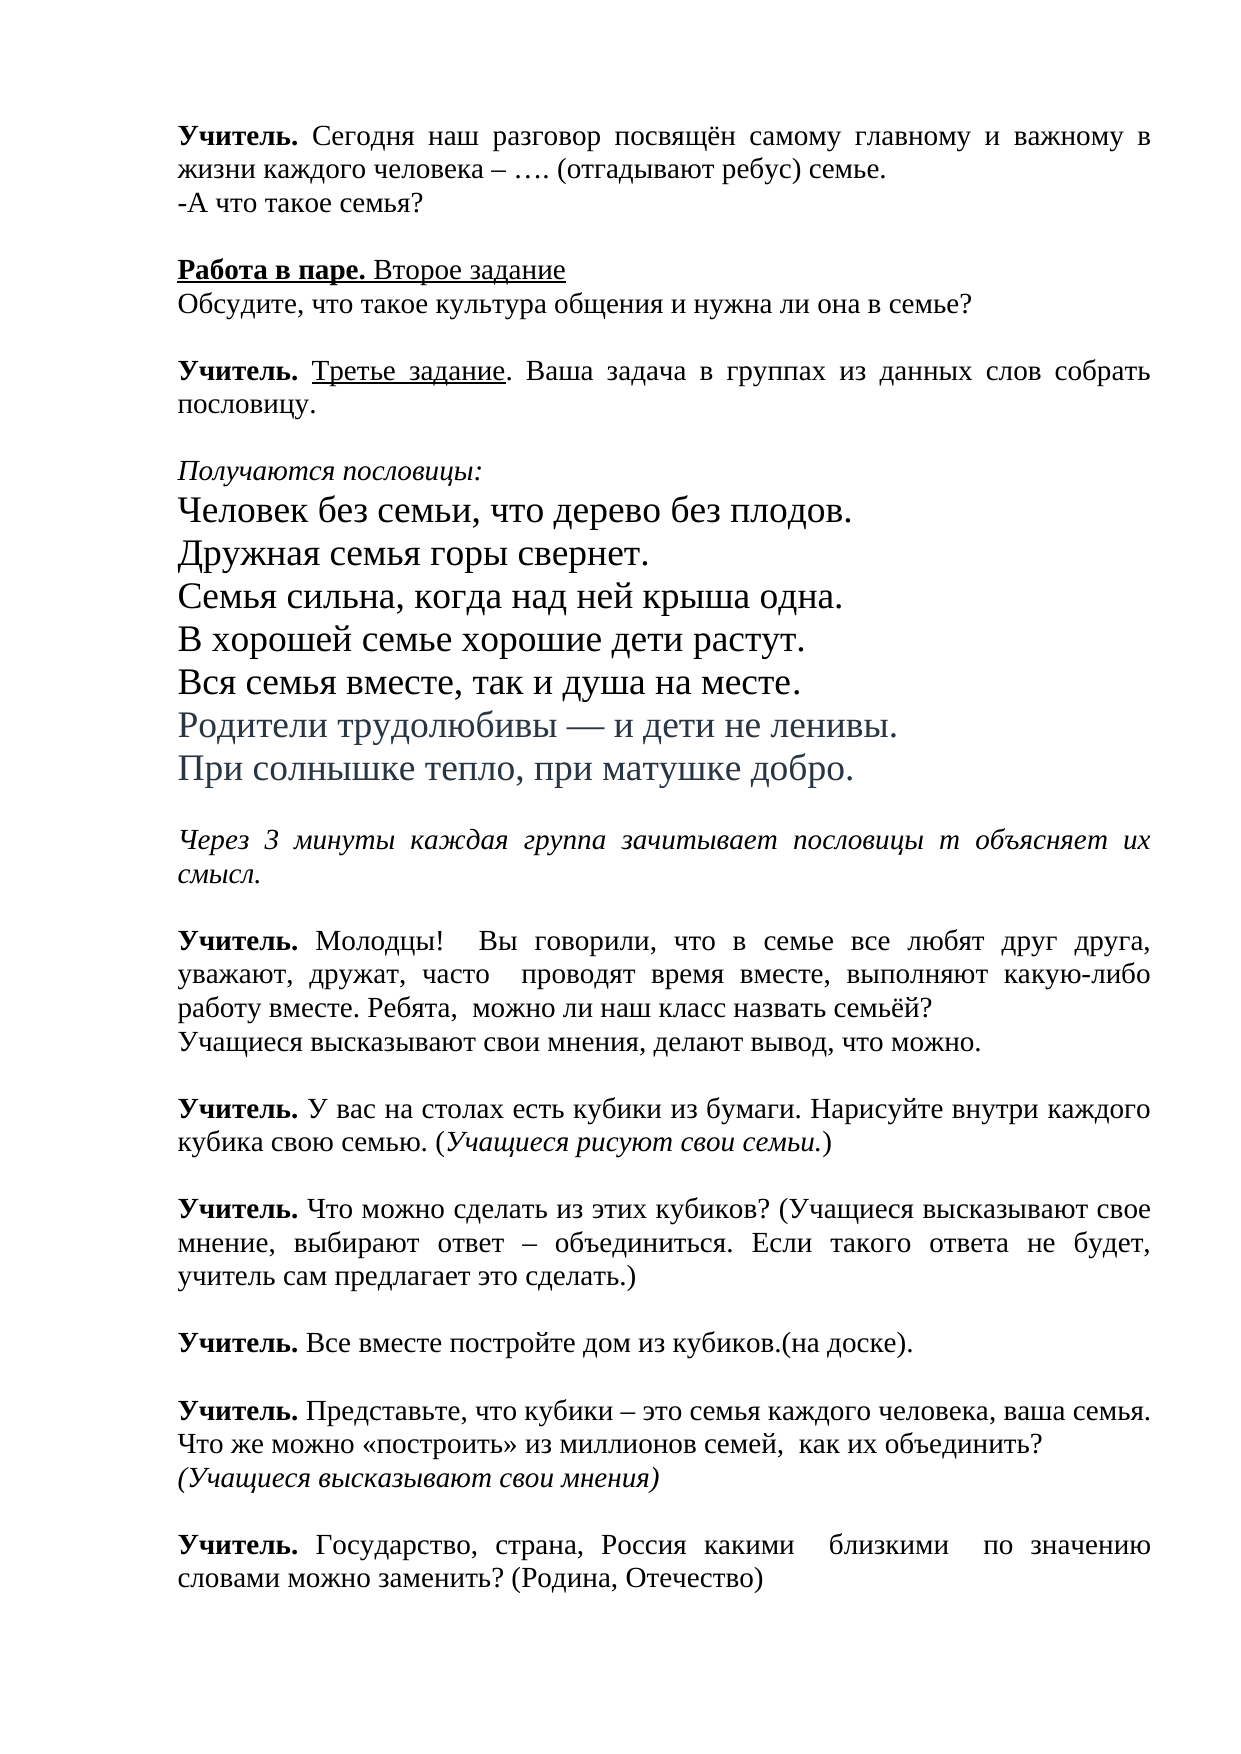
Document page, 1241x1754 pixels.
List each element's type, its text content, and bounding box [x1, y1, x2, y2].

text Родители трудолюбивы — и дети не ленивы. [177, 703, 1152, 746]
text (Учащиеся высказывают свои мнения) [177, 1460, 1152, 1493]
text Получаются пословицы: [177, 453, 1152, 487]
text Учащиеся высказывают свои мнения, делают вывод, что можно. [177, 1024, 1152, 1057]
text При солнышке тепло, при матушке добро. [177, 746, 1152, 789]
text Учитель. Представьте, что кубики – это семья каждого человека, ваша семья. Что же можно «построить» из миллионов семей, как их объединить? [177, 1393, 1152, 1460]
text Учитель. Что можно сделать из этих кубиков? (Учащиеся высказывают свое мнение, выбирают ответ – объединиться. Если такого ответа не будет, учитель сам предлагает это сделать.) [177, 1191, 1152, 1292]
text В хорошей семье хорошие дети растут. [177, 616, 1152, 659]
text Учитель. У вас на столах есть кубики из бумаги. Нарисуйте внутри каждого кубика свою семью. (Учащиеся рисуют свои семьи.) [177, 1091, 1152, 1158]
text Учитель. Государство, страна, Россия какими близкими по значению словами можно заменить? (Родина, Отечество) [177, 1527, 1152, 1594]
text Через 3 минуты каждая группа зачитывает пословицы т объясняет их смысл. [177, 822, 1152, 889]
text Работа в паре. Второе задание [177, 252, 1152, 286]
text Дружная семья горы свернет. [177, 530, 1152, 573]
text Учитель. Сегодня наш разговор посвящён самому главному и важному в жизни каждого человека – …. (отгадывают ребус) семье. [177, 118, 1152, 185]
text Человек без семьи, что дерево без плодов. [177, 487, 1152, 530]
text -А что такое семья? [177, 185, 1152, 219]
text Учитель. Третье задание. Ваша задача в группах из данных слов собрать пословицу. [177, 353, 1152, 420]
text Учитель. Все вместе постройте дом из кубиков.(на доске). [177, 1326, 1152, 1359]
text Обсудите, что такое культура общения и нужна ли она в семье? [177, 286, 1152, 319]
text Учитель. Молодцы! Вы говорили, что в семье все любят друг друга, уважают, дружат, часто проводят время вместе, выполняют какую-либо работу вместе. Ребята, можно ли наш класс назвать семьёй? [177, 923, 1152, 1024]
text Семья сильна, когда над ней крыша одна. [177, 573, 1152, 616]
text Вся семья вместе, так и душа на месте. [177, 659, 1152, 703]
